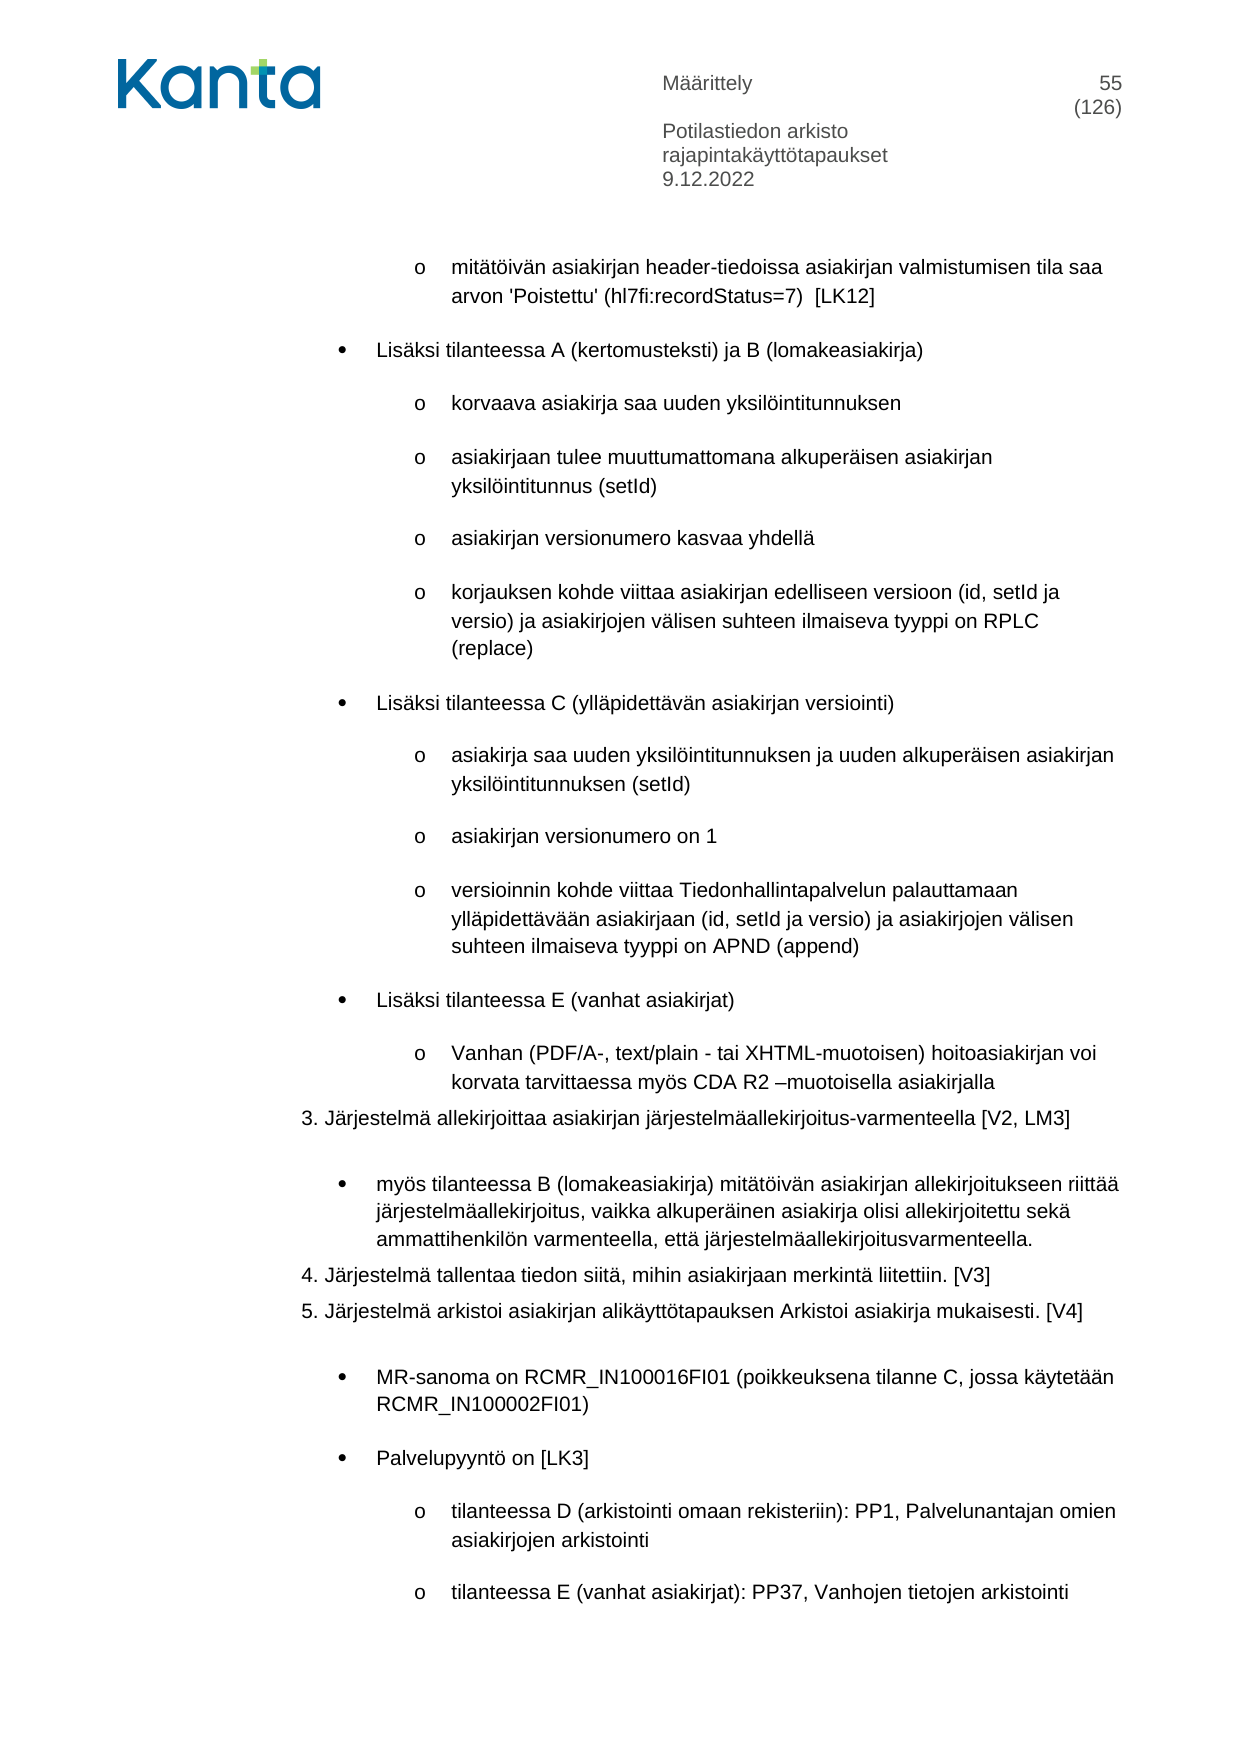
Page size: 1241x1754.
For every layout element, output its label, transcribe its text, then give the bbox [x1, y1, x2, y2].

list Järjestelmä allekirjoittaa asiakirjan järjestelmäallekirjoitus-varmenteella [V2, LM3] [301, 1106, 1122, 1130]
list Lisäksi tilanteessa A (kertomusteksti) ja B (lomakeasiakirja) [339, 335, 1122, 362]
list mitätöivän asiakirjan header-tiedoissa asiakirjan valmistumisen tila saa arvon 'Poistettu' (hl7fi:recordStatus=7) [LK12] [414, 254, 1122, 308]
list tilanteessa E (vanhat asiakirjat): PP37, Vanhojen tietojen arkistointi [414, 1578, 1122, 1606]
list Lisäksi tilanteessa C (ylläpidettävän asiakirjan versiointi) [339, 687, 1122, 714]
list myös tilanteessa B (lomakeasiakirja) mitätöivän asiakirjan allekirjoitukseen riittää järjestelmäallekirjoitus, vaikka alkuperäinen asiakirja olisi allekirjoitettu sekä ammattihenkilön varmenteella, että järjestelmäallekirjoitusvarmenteella. [339, 1169, 1122, 1250]
list korjauksen kohde viittaa asiakirjan edelliseen versioon (id, setId ja versio) ja asiakirjojen välisen suhteen ilmaiseva tyyppi on RPLC (replace) [414, 579, 1122, 660]
list Lisäksi tilanteessa E (vanhat asiakirjat) [339, 985, 1122, 1012]
list versioinnin kohde viittaa Tiedonhallintapalvelun palauttamaan ylläpidettävään asiakirjaan (id, setId ja versio) ja asiakirjojen välisen suhteen ilmaiseva tyyppi on APND (append) [414, 877, 1122, 958]
list korvaava asiakirja saa uuden yksilöintitunnuksen [414, 389, 1122, 416]
list MR-sanoma on RCMR_IN100016FI01 (poikkeuksena tilanne C, jossa käytetään RCMR_IN100002FI01) [339, 1362, 1122, 1416]
list asiakirja saa uuden yksilöintitunnuksen ja uuden alkuperäisen asiakirjan yksilöintitunnuksen (setId) [414, 741, 1122, 796]
list tilanteessa D (arkistointi omaan rekisteriin): PP1, Palvelunantajan omien asiakirjojen arkistointi [414, 1497, 1122, 1551]
picture [118, 59, 321, 109]
list Järjestelmä tallentaa tiedon siitä, mihin asiakirjaan merkintä liitettiin. [V3] [301, 1263, 1122, 1287]
list Järjestelmä arkistoi asiakirjan alikäyttötapauksen Arkistoi asiakirja mukaisesti. [V4] [301, 1299, 1122, 1323]
list asiakirjan versionumero kasvaa yhdellä [414, 525, 1122, 552]
list asiakirjaan tulee muuttumattomana alkuperäisen asiakirjan yksilöintitunnus (setId) [414, 443, 1122, 498]
list asiakirjan versionumero on 1 [414, 823, 1122, 850]
list Palvelupyyntö on [LK3] [339, 1443, 1122, 1470]
list Vanhan (PDF/A-, text/plain - tai XHTML-muotoisen) hoitoasiakirjan voi korvata tarvittaessa myös CDA R2 –muotoisella asiakirjalla [414, 1039, 1122, 1093]
